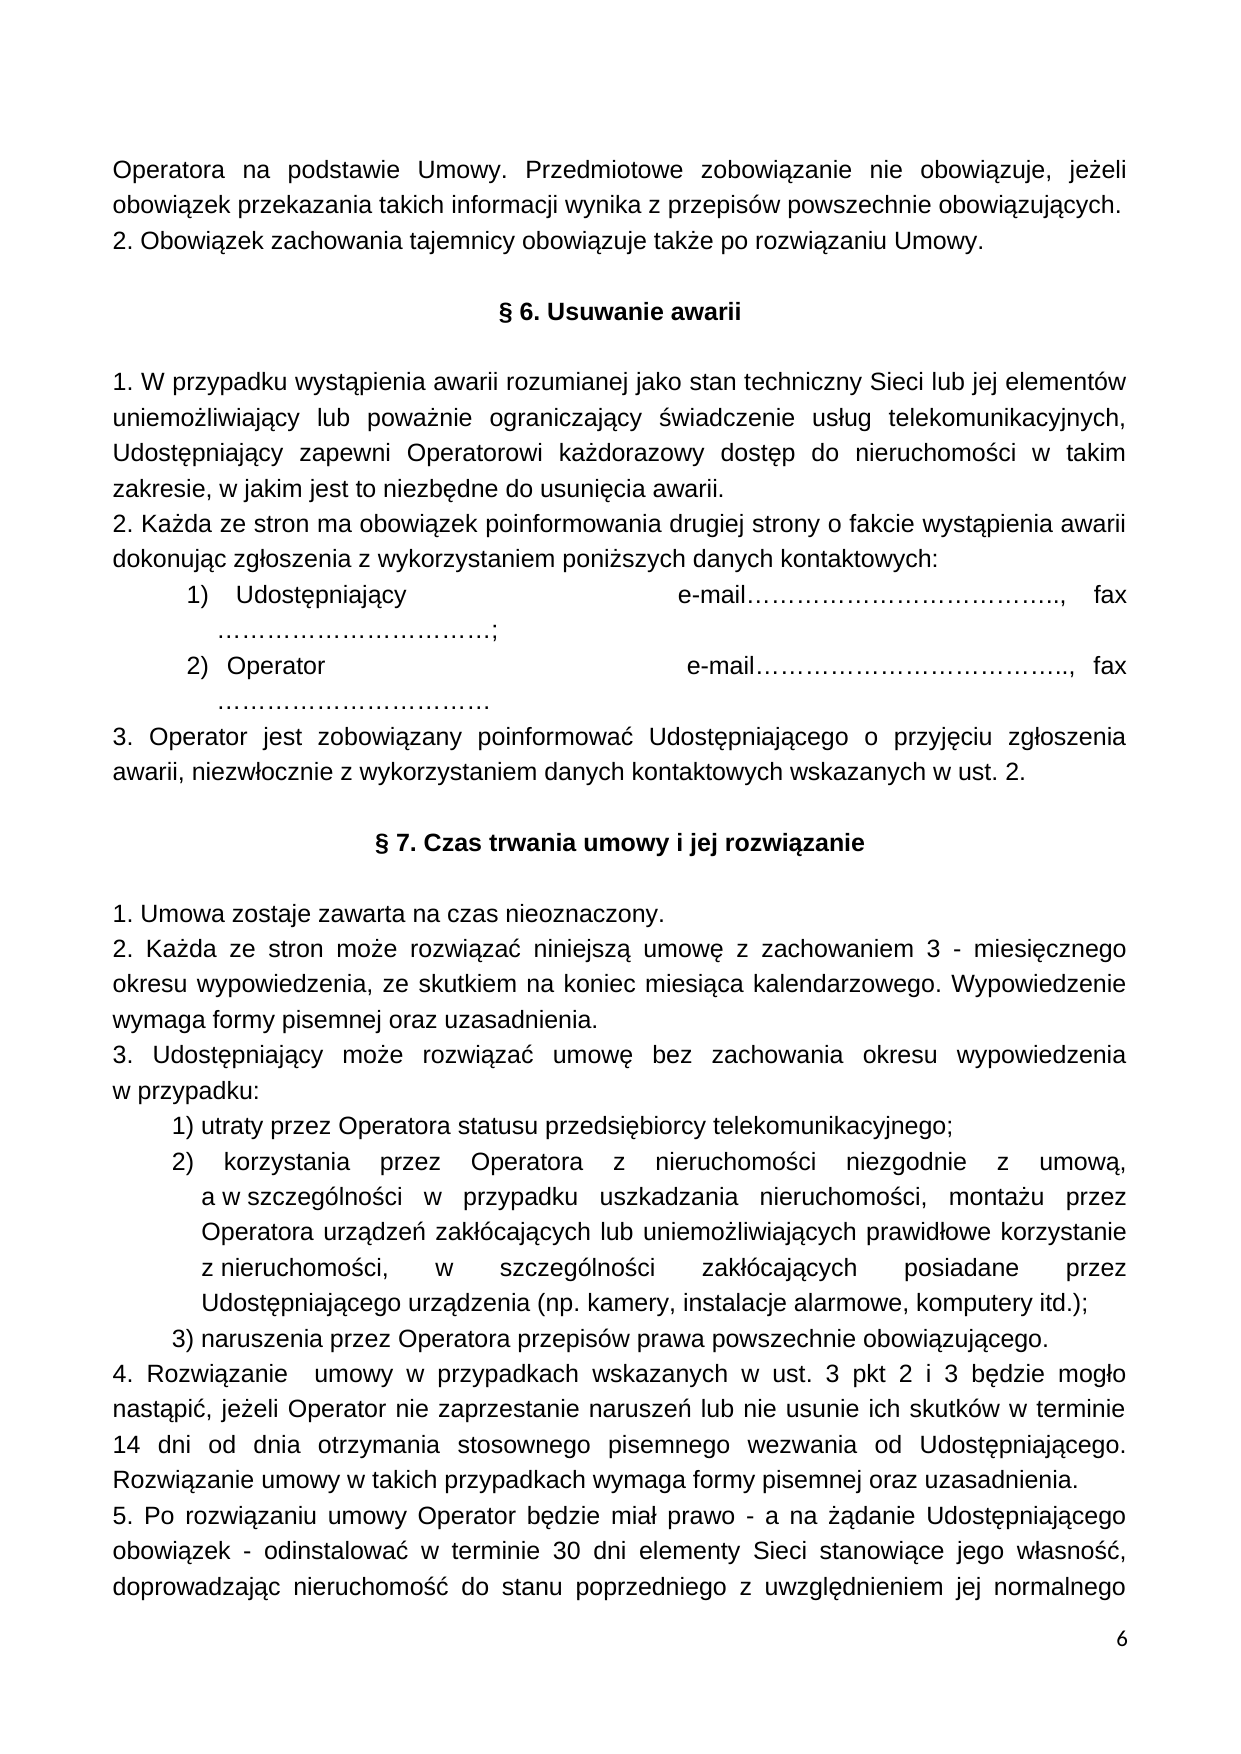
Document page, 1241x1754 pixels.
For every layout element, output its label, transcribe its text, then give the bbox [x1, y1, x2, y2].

text 4. Rozwiązanie umowy w przypadkach wskazanych w ust. 3 pkt 2 i 3 będzie mogło nastąpić, jeżeli Operator nie zaprzestanie naruszeń lub nie usunie ich skutków w terminie 14 dni od dnia otrzymania stosownego pisemnego wezwania od Udostępniającego. Rozwiązanie umowy w takich przypadkach wymaga formy pisemnej oraz uzasadnienia. [112, 1354, 1128, 1496]
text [112, 1496, 1128, 1602]
text 1) Udostępniający e-mail……………………………….., fax ……………………………; [186, 575, 1128, 646]
text 2. Każda ze stron może rozwiązać niniejszą umowę z zachowaniem 3 - miesięcznego okresu wypowiedzenia, ze skutkiem na koniec miesiąca kalendarzowego. Wypowiedzenie wymaga formy pisemnej oraz uzasadnienia. [112, 929, 1128, 1035]
text § 7. Czas trwania umowy i jej rozwiązanie [112, 823, 1128, 858]
text 2) korzystania przez Operatora z nieruchomości niezgodnie z umową, a w szczególności w przypadku uszkadzania nieruchomości, montażu przez Operatora urządzeń zakłócających lub uniemożliwiających prawidłowe korzystanie z nieruchomości, w szczególności zakłócających posiadane przez Udostępniającego urządzenia (np. kamery, instalacje alarmowe, komputery itd.); [172, 1142, 1128, 1319]
text 1. W przypadku wystąpienia awarii rozumianej jako stan techniczny Sieci lub jej elementów uniemożliwiający lub poważnie ograniczający świadczenie usług telekomunikacyjnych, Udostępniający zapewni Operatorowi każdorazowy dostęp do nieruchomości w takim zakresie, w jakim jest to niezbędne do usunięcia awarii. [112, 362, 1128, 504]
text 2. Każda ze stron ma obowiązek poinformowania drugiej strony o fakcie wystąpienia awarii dokonując zgłoszenia z wykorzystaniem poniższych danych kontaktowych: [112, 504, 1128, 575]
text 1) utraty przez Operatora statusu przedsiębiorcy telekomunikacyjnego; [112, 1106, 1128, 1142]
text 3. Operator jest zobowiązany poinformować Udostępniającego o przyjęciu zgłoszenia awarii, niezwłocznie z wykorzystaniem danych kontaktowych wskazanych w ust. 2. [112, 717, 1128, 787]
text § 6. Usuwanie awarii [112, 292, 1128, 327]
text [112, 150, 1128, 221]
text 1. Umowa zostaje zawarta na czas nieoznaczony. [112, 894, 1128, 929]
text 3. Udostępniający może rozwiązać umowę bez zachowania okresu wypowiedzenia w przypadku: [112, 1035, 1128, 1106]
text 2) Operator e-mail……………………………….., fax …………………………… [186, 646, 1128, 717]
text 2. Obowiązek zachowania tajemnicy obowiązuje także po rozwiązaniu Umowy. [112, 221, 1128, 256]
text 3) naruszenia przez Operatora przepisów prawa powszechnie obowiązującego. [112, 1319, 1128, 1354]
